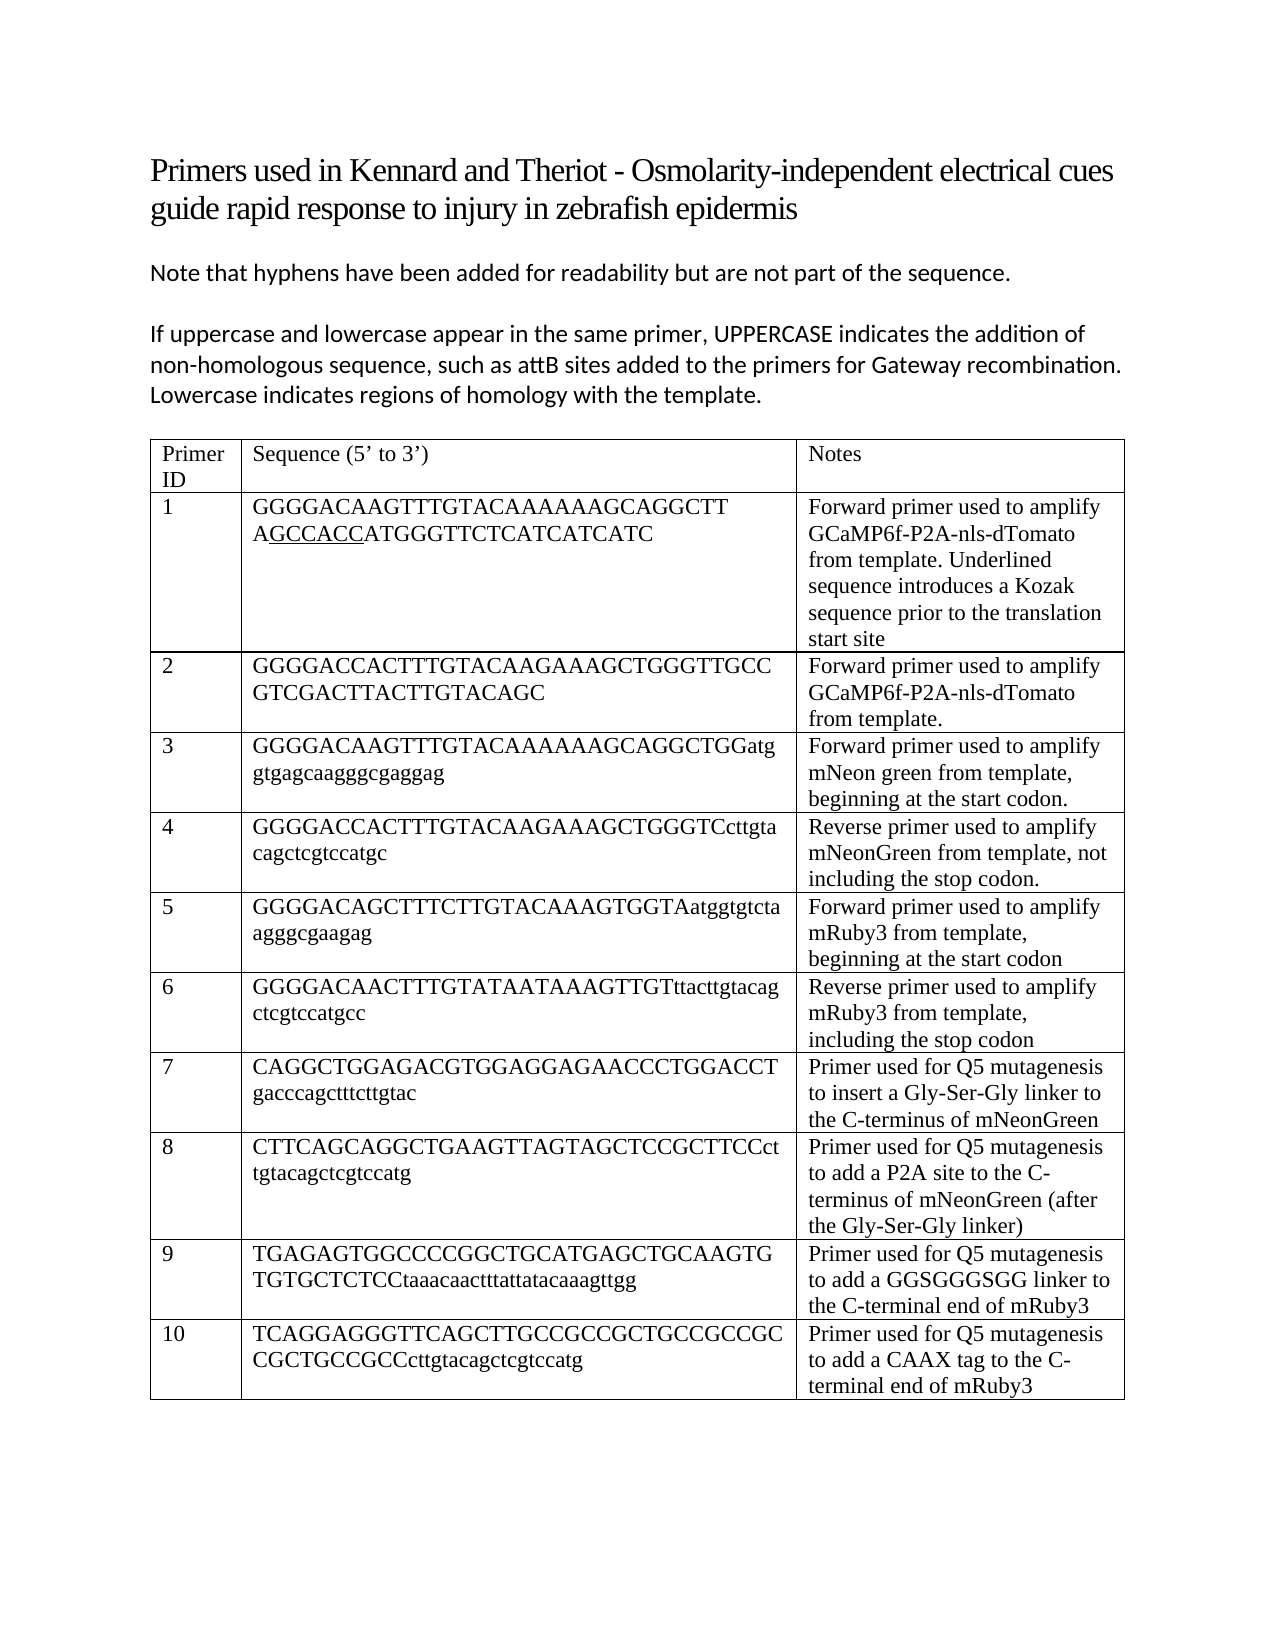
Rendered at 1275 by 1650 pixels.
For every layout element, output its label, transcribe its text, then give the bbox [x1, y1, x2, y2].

table_cell GGGGACAAGTTTGTACAAAAAAGCAGGCTTAGCCACCATGGGTTCTCATCATCATC [242, 493, 796, 651]
table_cell 10 [151, 1320, 241, 1399]
table_cell 4 [151, 813, 241, 892]
table_cell TCAGGAGGGTTCAGCTTGCCGCCGCTGCCGCCGCCGCTGCCGCCcttgtacagctcgtccatg [242, 1320, 796, 1399]
table_cell Primer used for Q5 mutagenesis to add a CAAX tag to the C-terminal end of mRuby3 [797, 1320, 1124, 1399]
table_cell Forward primer used to amplify mRuby3 from template, beginning at the start codon [797, 893, 1124, 972]
table_cell 1 [151, 493, 241, 651]
table_cell GGGGACCACTTTGTACAAGAAAGCTGGGTCcttgtacagctcgtccatgc [242, 813, 796, 892]
table_header Sequence (5’ to 3’) [242, 440, 796, 492]
table_cell Forward primer used to amplify GCaMP6f-P2A-nls-dTomato from template. [797, 653, 1124, 732]
table_cell GGGGACAAGTTTGTACAAAAAAGCAGGCTGGatggtgagcaagggcgaggag [242, 733, 796, 812]
table_cell Primer used for Q5 mutagenesis to insert a Gly-Ser-Gly linker to the C-terminus of mNeonGreen [797, 1053, 1124, 1132]
table_cell 3 [151, 733, 241, 812]
table_cell 9 [151, 1240, 241, 1319]
table_cell Primer used for Q5 mutagenesis to add a P2A site to the C-terminus of mNeonGreen (after the Gly-Ser-Gly linker) [797, 1133, 1124, 1238]
table_cell 6 [151, 973, 241, 1052]
table_cell 8 [151, 1133, 241, 1238]
table_cell 2 [151, 653, 241, 732]
table_cell GGGGACAGCTTTCTTGTACAAAGTGGTAatggtgtctaagggcgaagag [242, 893, 796, 972]
table_header Notes [797, 440, 1124, 492]
table_cell GGGGACCACTTTGTACAAGAAAGCTGGGTTGCCGTCGACTTACTTGTACAGC [242, 653, 796, 732]
table_cell TGAGAGTGGCCCCGGCTGCATGAGCTGCAAGTGTGTGCTCTCCtaaacaactttattatacaaagttgg [242, 1240, 796, 1319]
table_cell 7 [151, 1053, 241, 1132]
table_cell Primer used for Q5 mutagenesis to add a GGSGGGSGG linker to the C-terminal end of mRuby3 [797, 1240, 1124, 1319]
text Note that hyphens have been added for readability but are not part of the sequence. [150, 257, 1125, 288]
table_cell CAGGCTGGAGACGTGGAGGAGAACCCTGGACCTgacccagctttcttgtac [242, 1053, 796, 1132]
table_cell Forward primer used to amplify GCaMP6f-P2A-nls-dTomato from template. Underlined sequence introduces a Kozak sequence prior to the translation start site [797, 493, 1124, 651]
table_cell 5 [151, 893, 241, 972]
title Primers used in Kennard and Theriot - Osmolarity-independent electrical cues guide rapid response to injury in zebrafish epidermis [150, 150, 1125, 227]
table_cell Reverse primer used to amplify mNeonGreen from template, not including the stop codon. [797, 813, 1124, 892]
text If uppercase and lowercase appear in the same primer, UPPERCASE indicates the addition of non-homologous sequence, such as attB sites added to the primers for Gateway recombination. Lowercase indicates regions of homology with the template. [150, 318, 1125, 410]
table_cell Forward primer used to amplify mNeon green from template, beginning at the start codon. [797, 733, 1124, 812]
table_cell CTTCAGCAGGCTGAAGTTAGTAGCTCCGCTTCCcttgtacagctcgtccatg [242, 1133, 796, 1238]
table_cell Reverse primer used to amplify mRuby3 from template, including the stop codon [797, 973, 1124, 1052]
table_header Primer ID [151, 440, 241, 492]
table_cell GGGGACAACTTTGTATAATAAAGTTGTttacttgtacagctcgtccatgcc [242, 973, 796, 1052]
